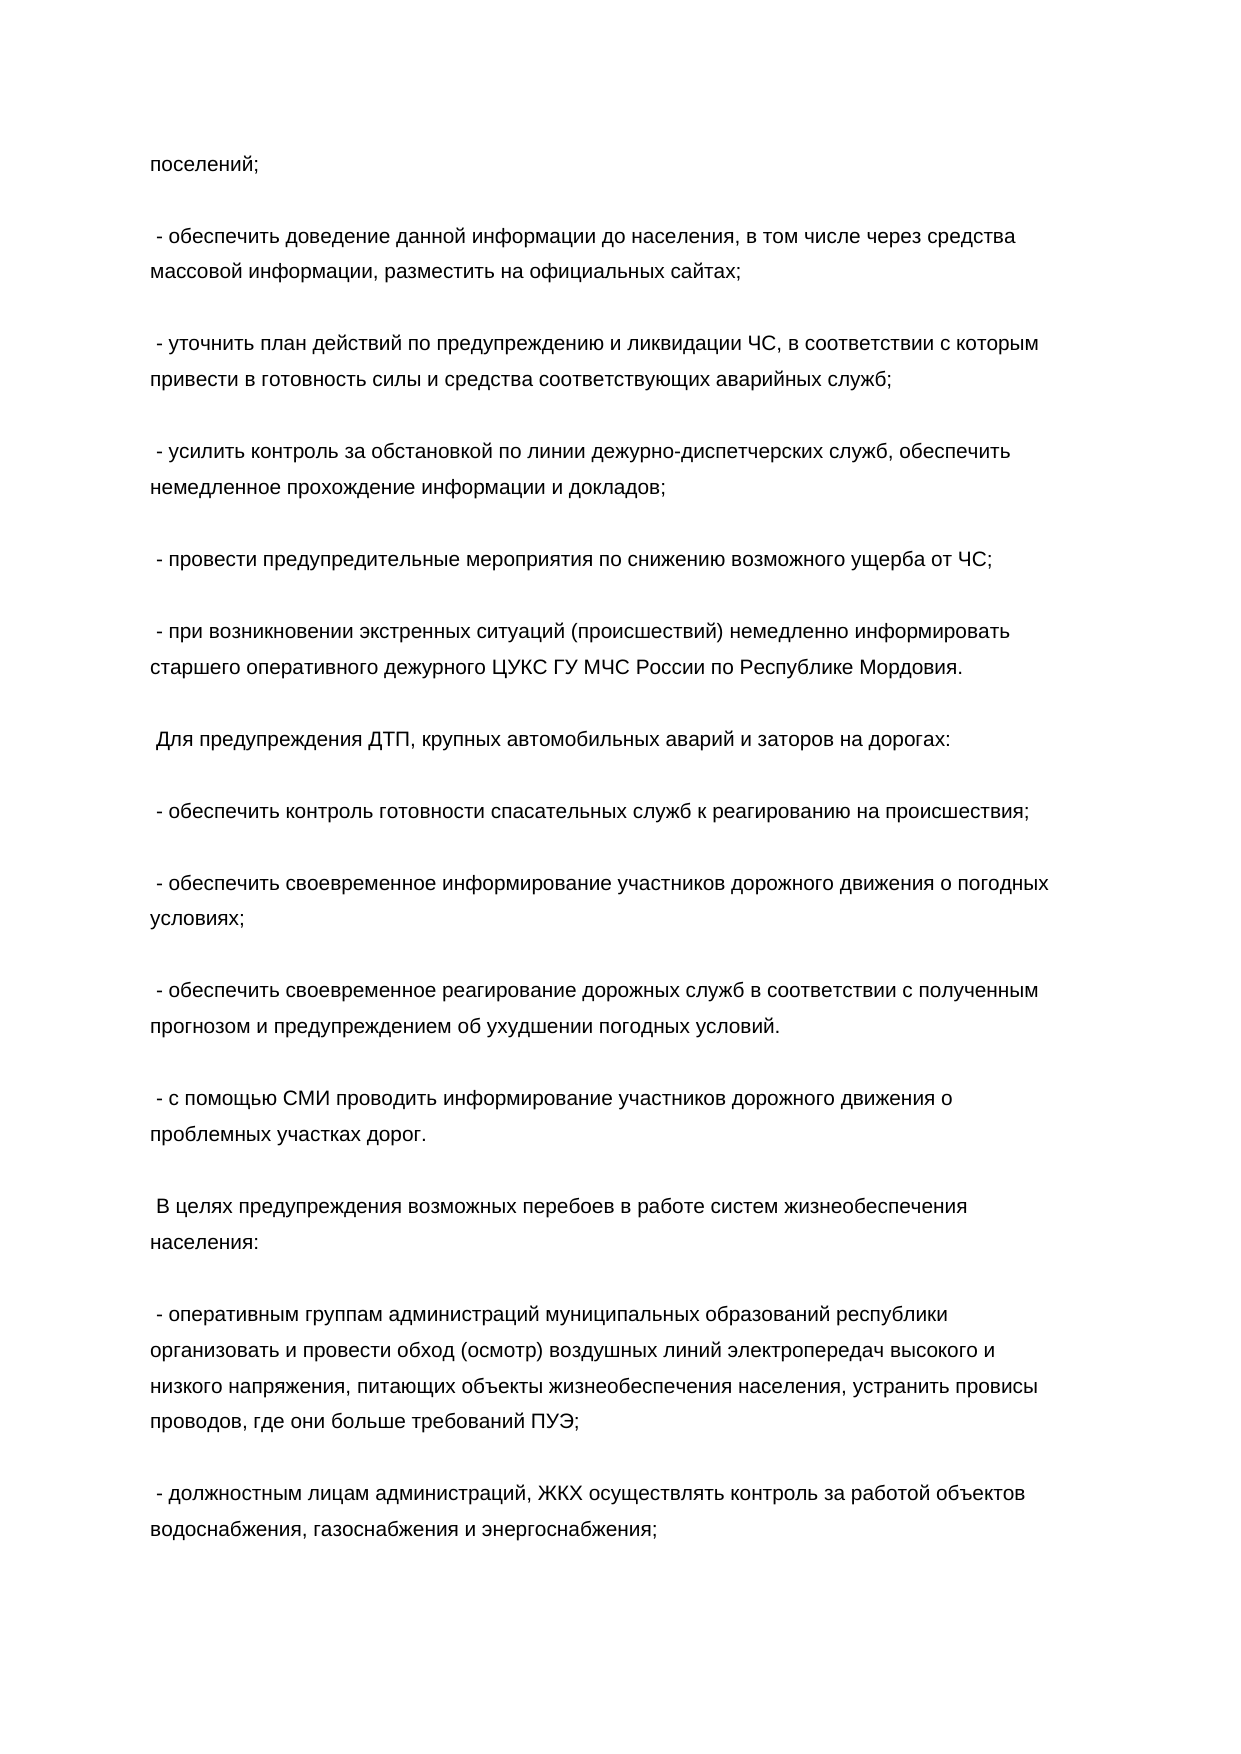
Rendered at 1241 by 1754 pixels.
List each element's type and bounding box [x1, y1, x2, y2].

table_cell [140, 150, 1078, 1577]
